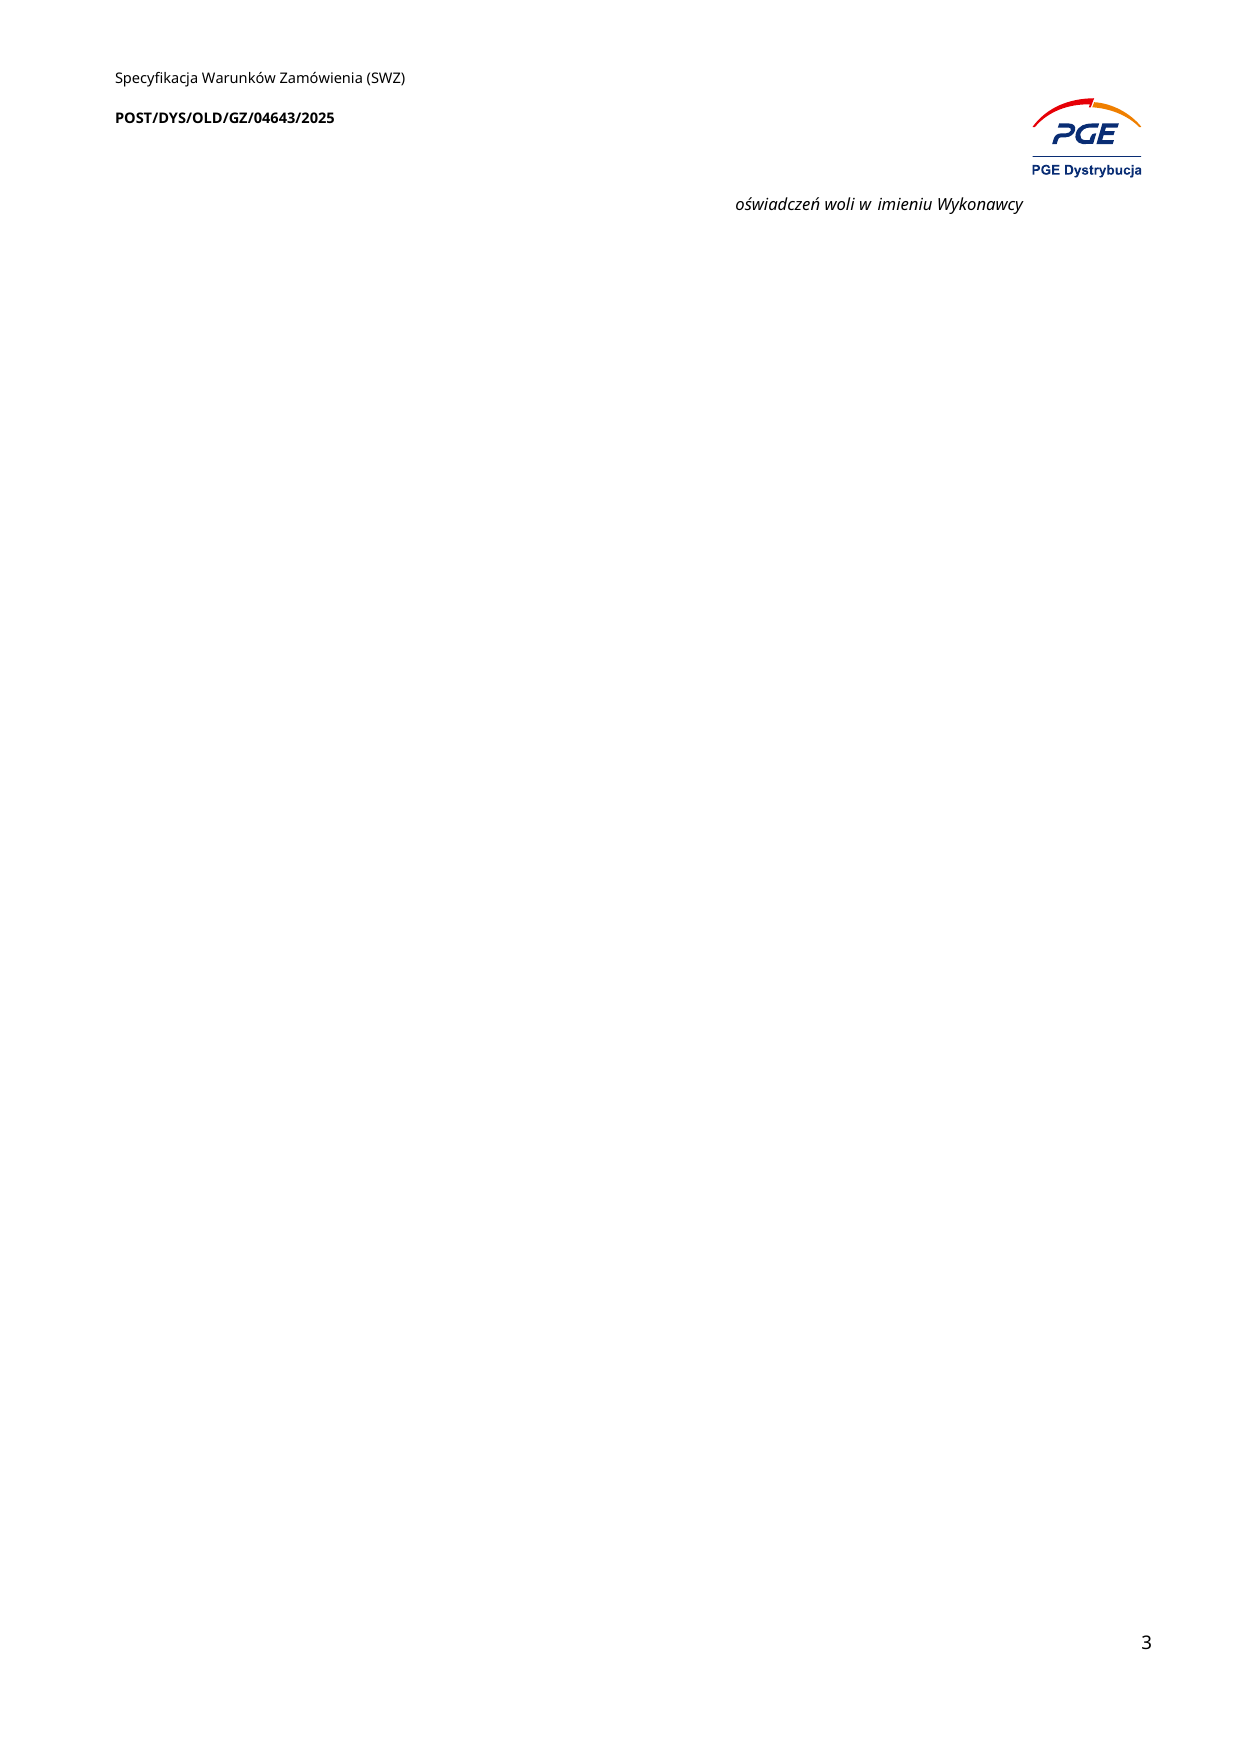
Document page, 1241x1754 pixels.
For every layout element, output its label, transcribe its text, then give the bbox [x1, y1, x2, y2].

text oświadczeń woli w imieniu Wykonawcy [664, 193, 1144, 216]
